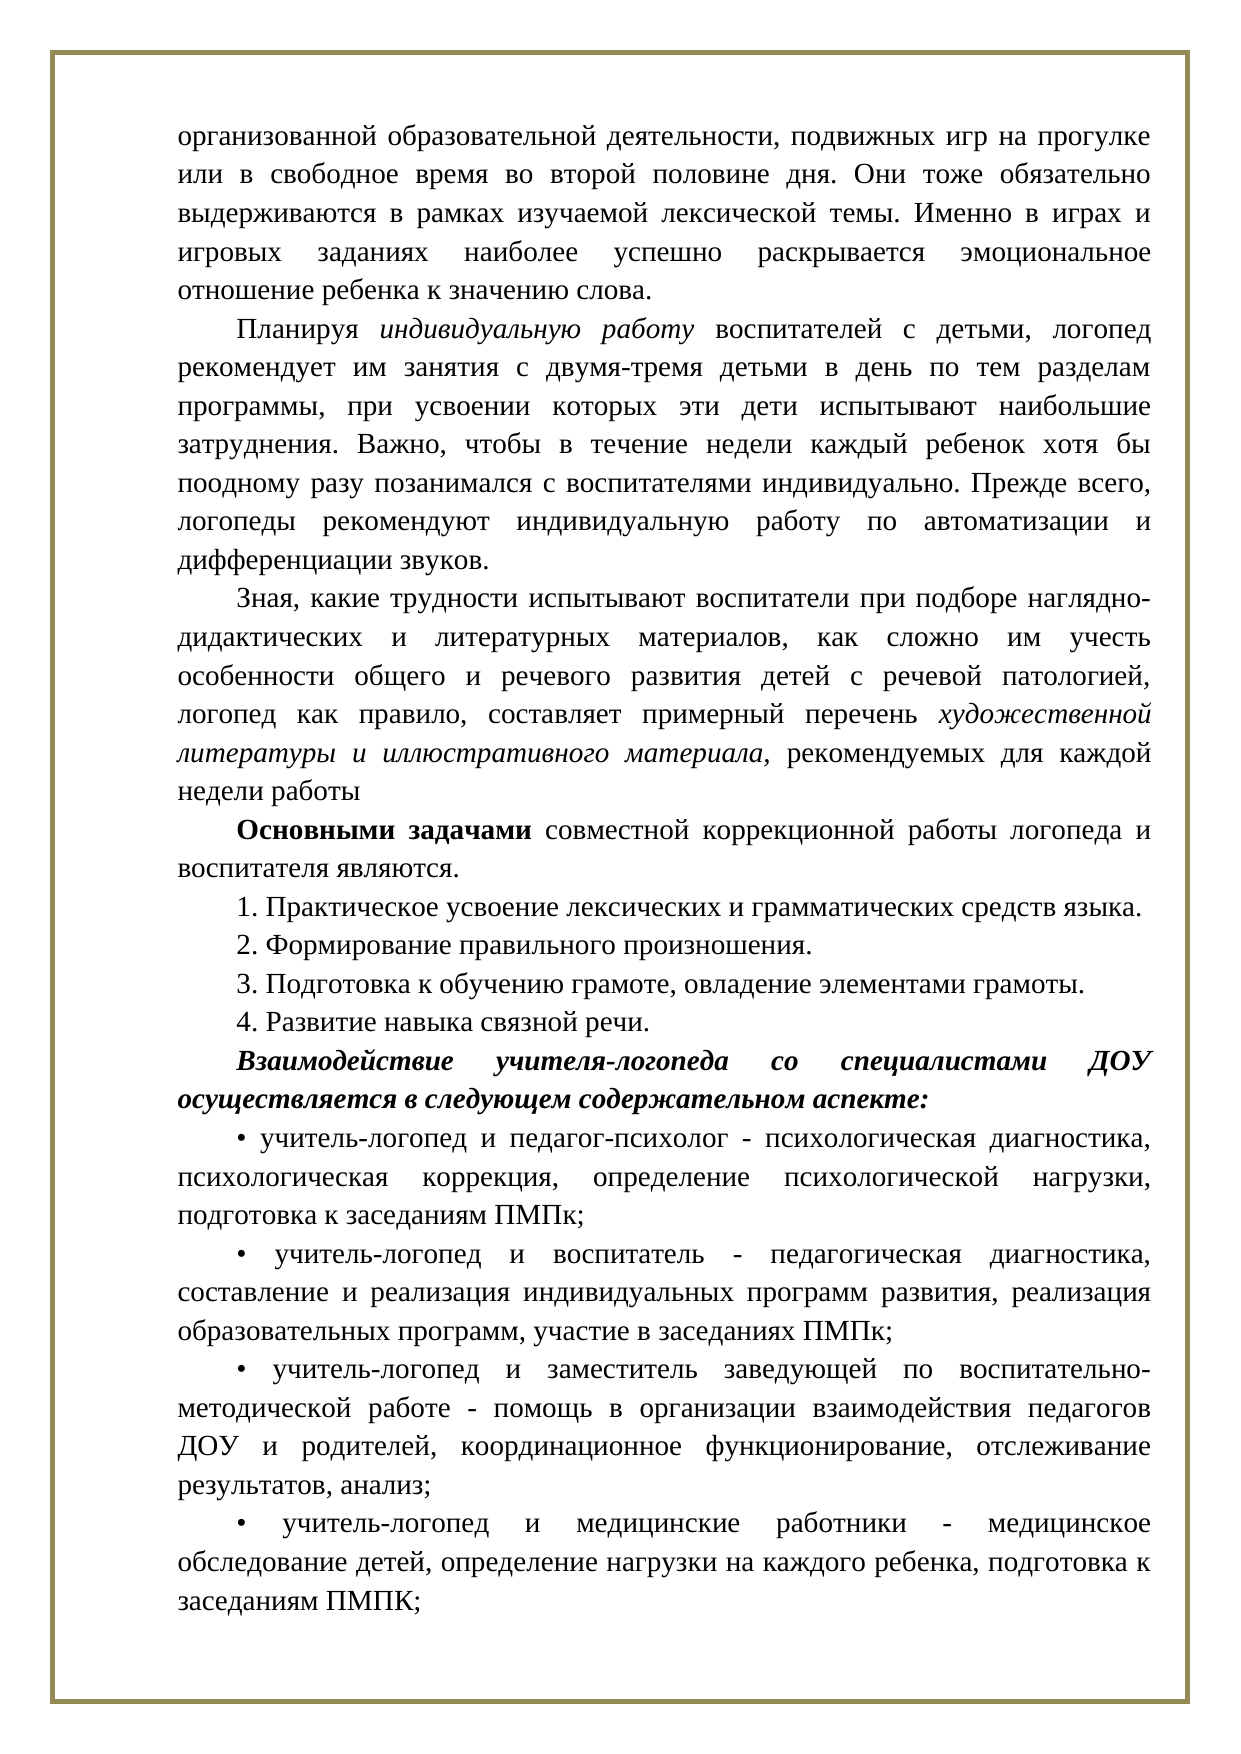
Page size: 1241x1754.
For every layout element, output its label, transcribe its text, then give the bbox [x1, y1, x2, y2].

text • учитель-логопед и заместитель заведующей по воспитательно-методической работе - помощь в организации взаимодействия педагогов ДОУ и родителей, координационное функционирование, отслеживание результатов, анализ; [177, 1351, 1152, 1501]
text 1. Практическое усвоение лексических и грамматических средств языка. [177, 889, 1152, 922]
text Планируя индивидуальную работу воспитателей с детьми, логопед рекомендует им занятия с двумя-тремя детьми в день по тем разделам программы, при усвоении которых эти дети испытывают наибольшие затруднения. Важно, чтобы в течение недели каждый ребенок хотя бы поодному разу позанимался с воспитателями индивидуально. Прежде всего, логопеды рекомендуют индивидуальную работу по автоматизации и дифференциации звуков. [177, 311, 1152, 576]
text 3. Подготовка к обучению грамоте, овладение элементами грамоты. [177, 966, 1152, 999]
text 2. Формирование правильного произношения. [177, 927, 1152, 961]
text Основными задачами совместной коррекционной работы логопеда и воспитателя являются. [177, 812, 1152, 884]
text Зная, какие трудности испытывают воспитатели при подборе наглядно-дидактических и литературных материалов, как сложно им учесть особенности общего и речевого развития детей с речевой патологией, логопед как правило, составляет примерный перечень художественной литературы и иллюстративного материала, рекомендуемых для каждой недели работы [177, 581, 1152, 807]
text • учитель-логопед и воспитатель - педагогическая диагностика, составление и реализация индивидуальных программ развития, реализация образовательных программ, участие в заседаниях ПМПк; [177, 1236, 1152, 1346]
text 4. Развитие навыка связной речи. [177, 1004, 1152, 1038]
text • учитель-логопед и медицинские работники - медицинское обследование детей, определение нагрузки на каждого ребенка, подготовка к заседаниям ПМПК; [177, 1506, 1152, 1616]
text Взаимодействие учителя-логопеда со специалистами ДОУ осуществляется в следующем содержательном аспекте: [177, 1043, 1152, 1115]
text • учитель-логопед и педагог-психолог - психологическая диагностика, психологическая коррекция, определение психологической нагрузки, подготовка к заседаниям ПМПк; [177, 1120, 1152, 1231]
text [177, 118, 1152, 306]
